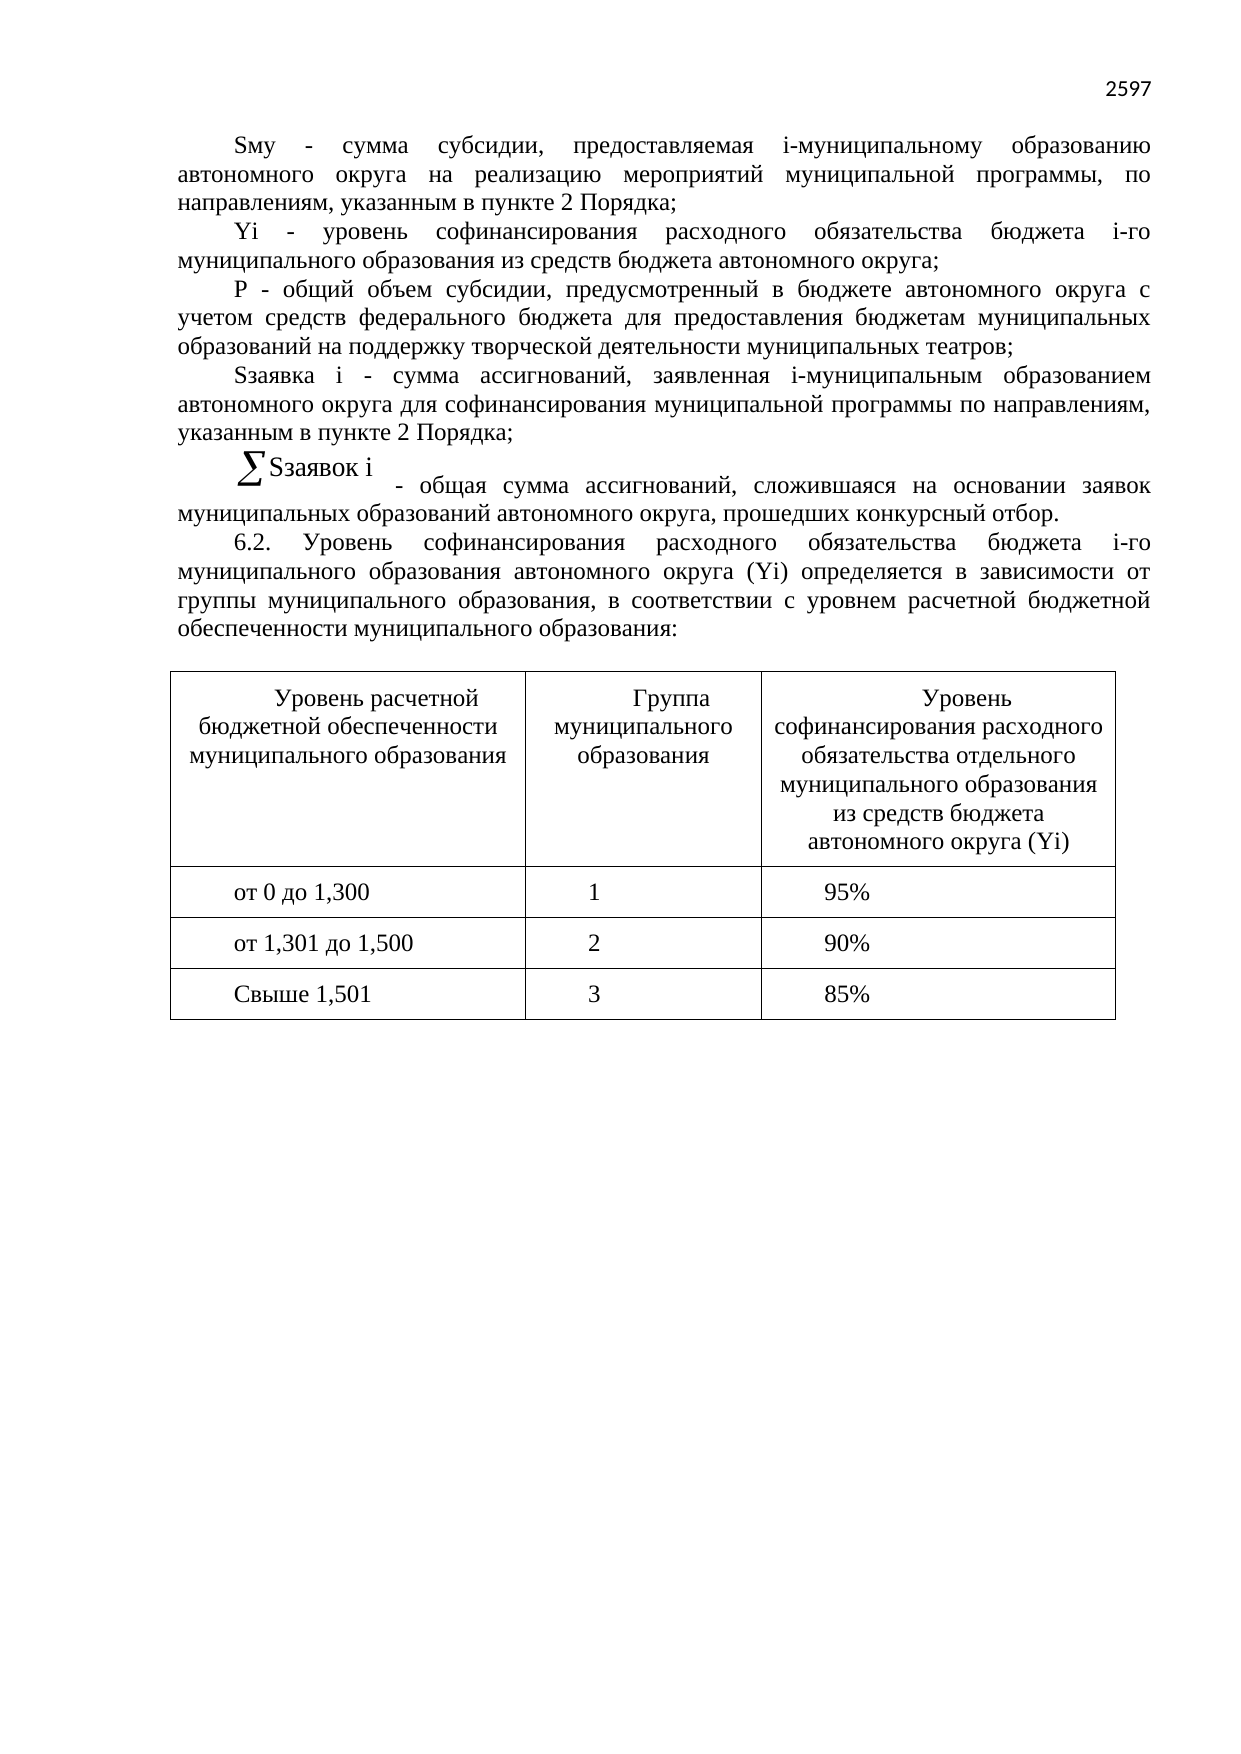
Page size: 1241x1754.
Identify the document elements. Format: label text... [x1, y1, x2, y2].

table_header Уровень софинансирования расходного обязательства отдельного муниципального образования из средств бюджета автономного округа (Yi) [762, 672, 1115, 866]
table_cell 95% [762, 867, 1115, 917]
text P - общий объем субсидии, предусмотренный в бюджете автономного округа с учетом средств федерального бюджета для предоставления бюджетам муниципальных образований на поддержку творческой деятельности муниципальных театров; [177, 274, 1152, 360]
table_cell от 1,301 до 1,500 [171, 918, 525, 968]
table_header Группа муниципального образования [526, 672, 761, 866]
table_header Уровень расчетной бюджетной обеспеченности муниципального образования [171, 672, 525, 866]
table_cell 85% [762, 969, 1115, 1019]
text Sзаявка i - сумма ассигнований, заявленная i-муниципальным образованием автономного округа для софинансирования муниципальной программы по направлениям, указанным в пункте 2 Порядка; [177, 360, 1152, 446]
text - общая сумма ассигнований, сложившаяся на основании заявок муниципальных образований автономного округа, прошедших конкурсный отбор. [177, 446, 1152, 527]
table_cell 1 [526, 867, 761, 917]
text Yi - уровень софинансирования расходного обязательства бюджета i-го муниципального образования из средств бюджета автономного округа; [177, 216, 1152, 274]
table_cell Свыше 1,501 [171, 969, 525, 1019]
table_cell от 0 до 1,300 [171, 867, 525, 917]
table_cell 2 [526, 918, 761, 968]
table_cell 3 [526, 969, 761, 1019]
text 6.2. Уровень софинансирования расходного обязательства бюджета i-го муниципального образования автономного округа (Yi) определяется в зависимости от группы муниципального образования, в соответствии с уровнем расчетной бюджетной обеспеченности муниципального образования: [177, 527, 1152, 642]
text Sму - сумма субсидии, предоставляемая i-муниципальному образованию автономного округа на реализацию мероприятий муниципальной программы, по направлениям, указанным в пункте 2 Порядка; [177, 130, 1152, 216]
table_cell 90% [762, 918, 1115, 968]
